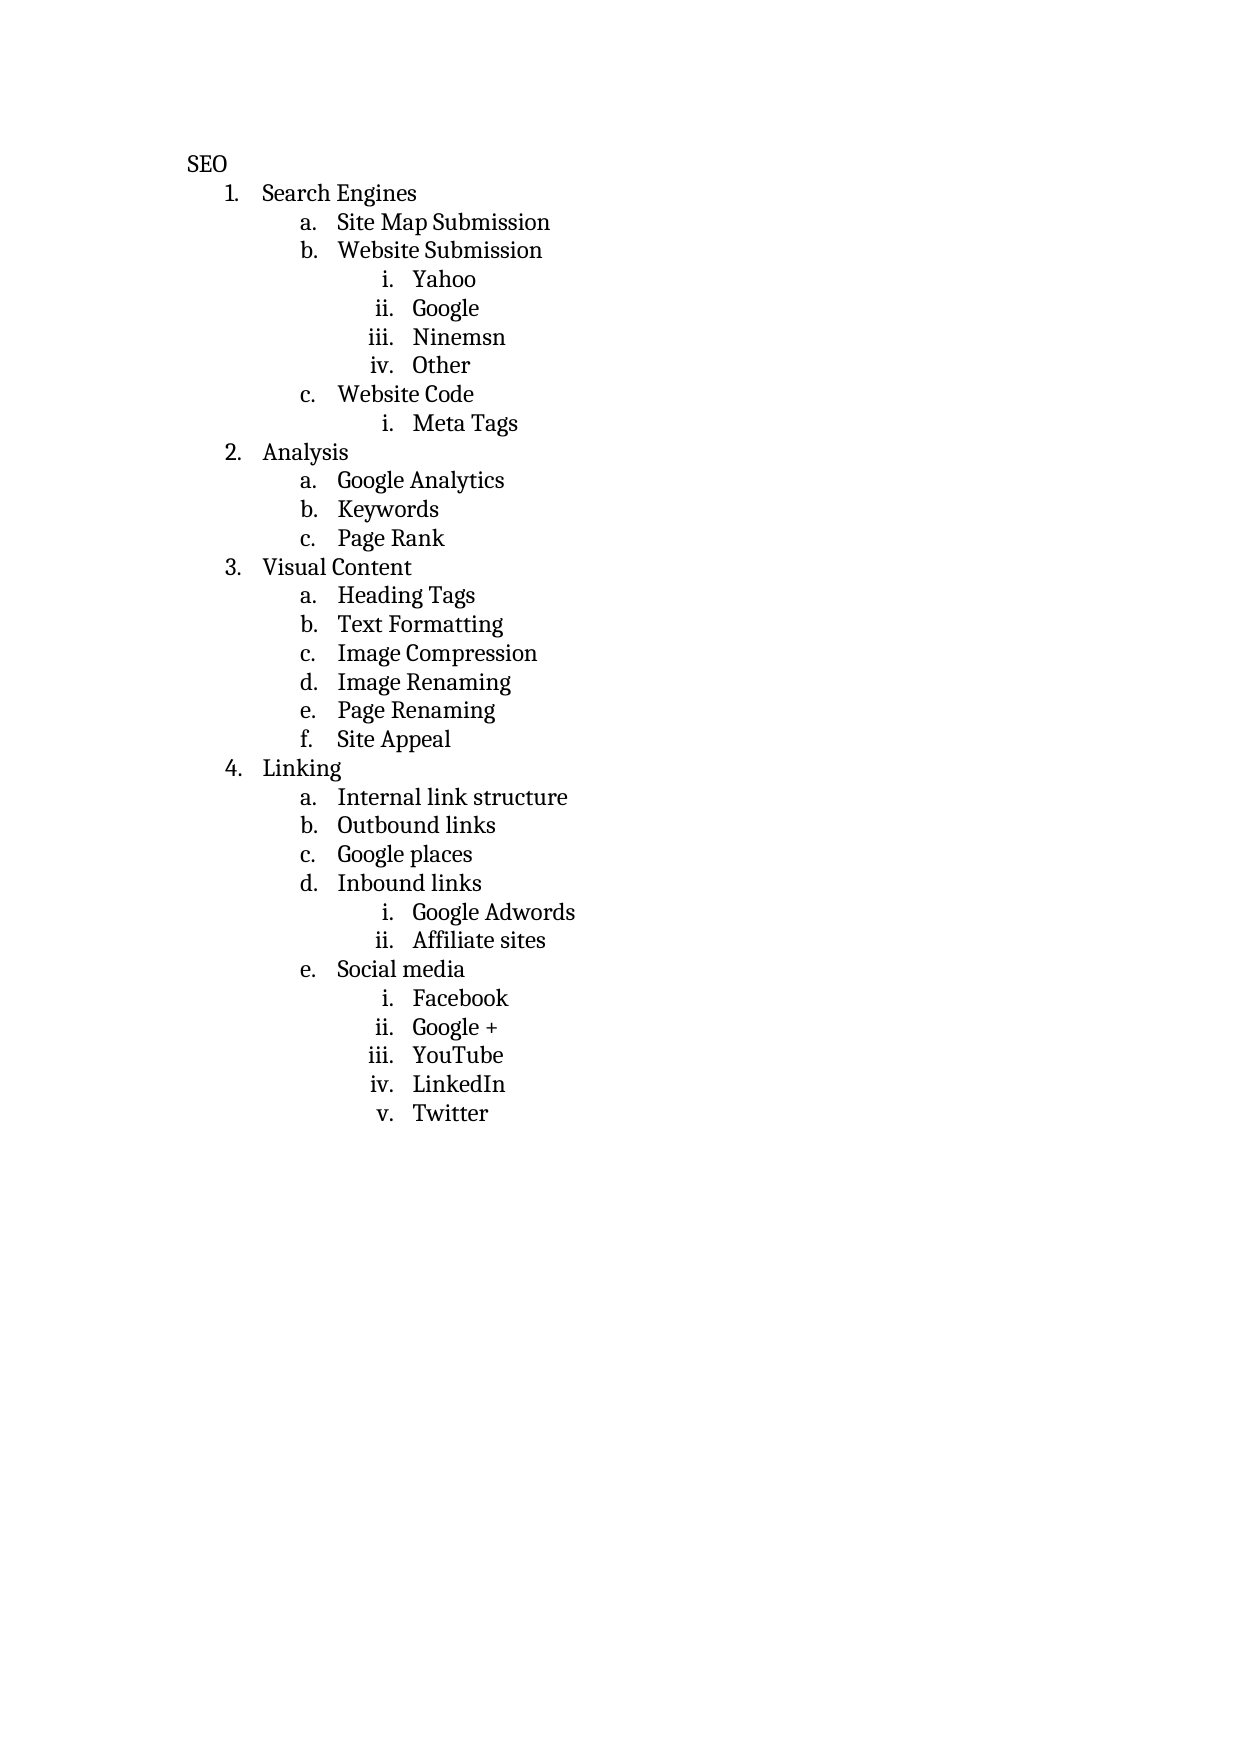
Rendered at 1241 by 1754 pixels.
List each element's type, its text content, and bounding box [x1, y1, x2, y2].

list Twitter [394, 1099, 1053, 1127]
list Site Map Submission [300, 207, 1053, 236]
list Other [394, 351, 1053, 380]
list Internal link structure [300, 782, 1053, 811]
list Ninemsn [394, 322, 1053, 351]
list Search Engines [225, 179, 1053, 207]
list Yahoo [394, 265, 1053, 294]
list Inbound links [300, 869, 1053, 897]
list Outbound links [300, 811, 1053, 840]
list Image Compression [300, 639, 1053, 667]
list Affiliate sites [394, 926, 1053, 955]
text SEO [187, 150, 1053, 179]
list Facebook [394, 984, 1053, 1012]
list Website Submission [300, 236, 1053, 265]
list Page Rank [300, 524, 1053, 552]
list Visual Content [225, 552, 1053, 581]
list Page Renaming [300, 696, 1053, 725]
list Website Code [300, 380, 1053, 409]
list YouTube [394, 1041, 1053, 1070]
list Google + [394, 1012, 1053, 1041]
list Keywords [300, 495, 1053, 524]
list LinkedIn [394, 1070, 1053, 1099]
list Heading Tags [300, 581, 1053, 610]
list Meta Tags [394, 409, 1053, 437]
list Text Formatting [300, 610, 1053, 639]
list Analysis [225, 437, 1053, 466]
list Social media [300, 955, 1053, 984]
list Image Renaming [300, 667, 1053, 696]
list Google Adwords [394, 897, 1053, 926]
list Linking [225, 754, 1053, 782]
list Site Appeal [300, 725, 1053, 754]
list Google Analytics [300, 466, 1053, 495]
list Google places [300, 840, 1053, 869]
list Google [394, 294, 1053, 322]
